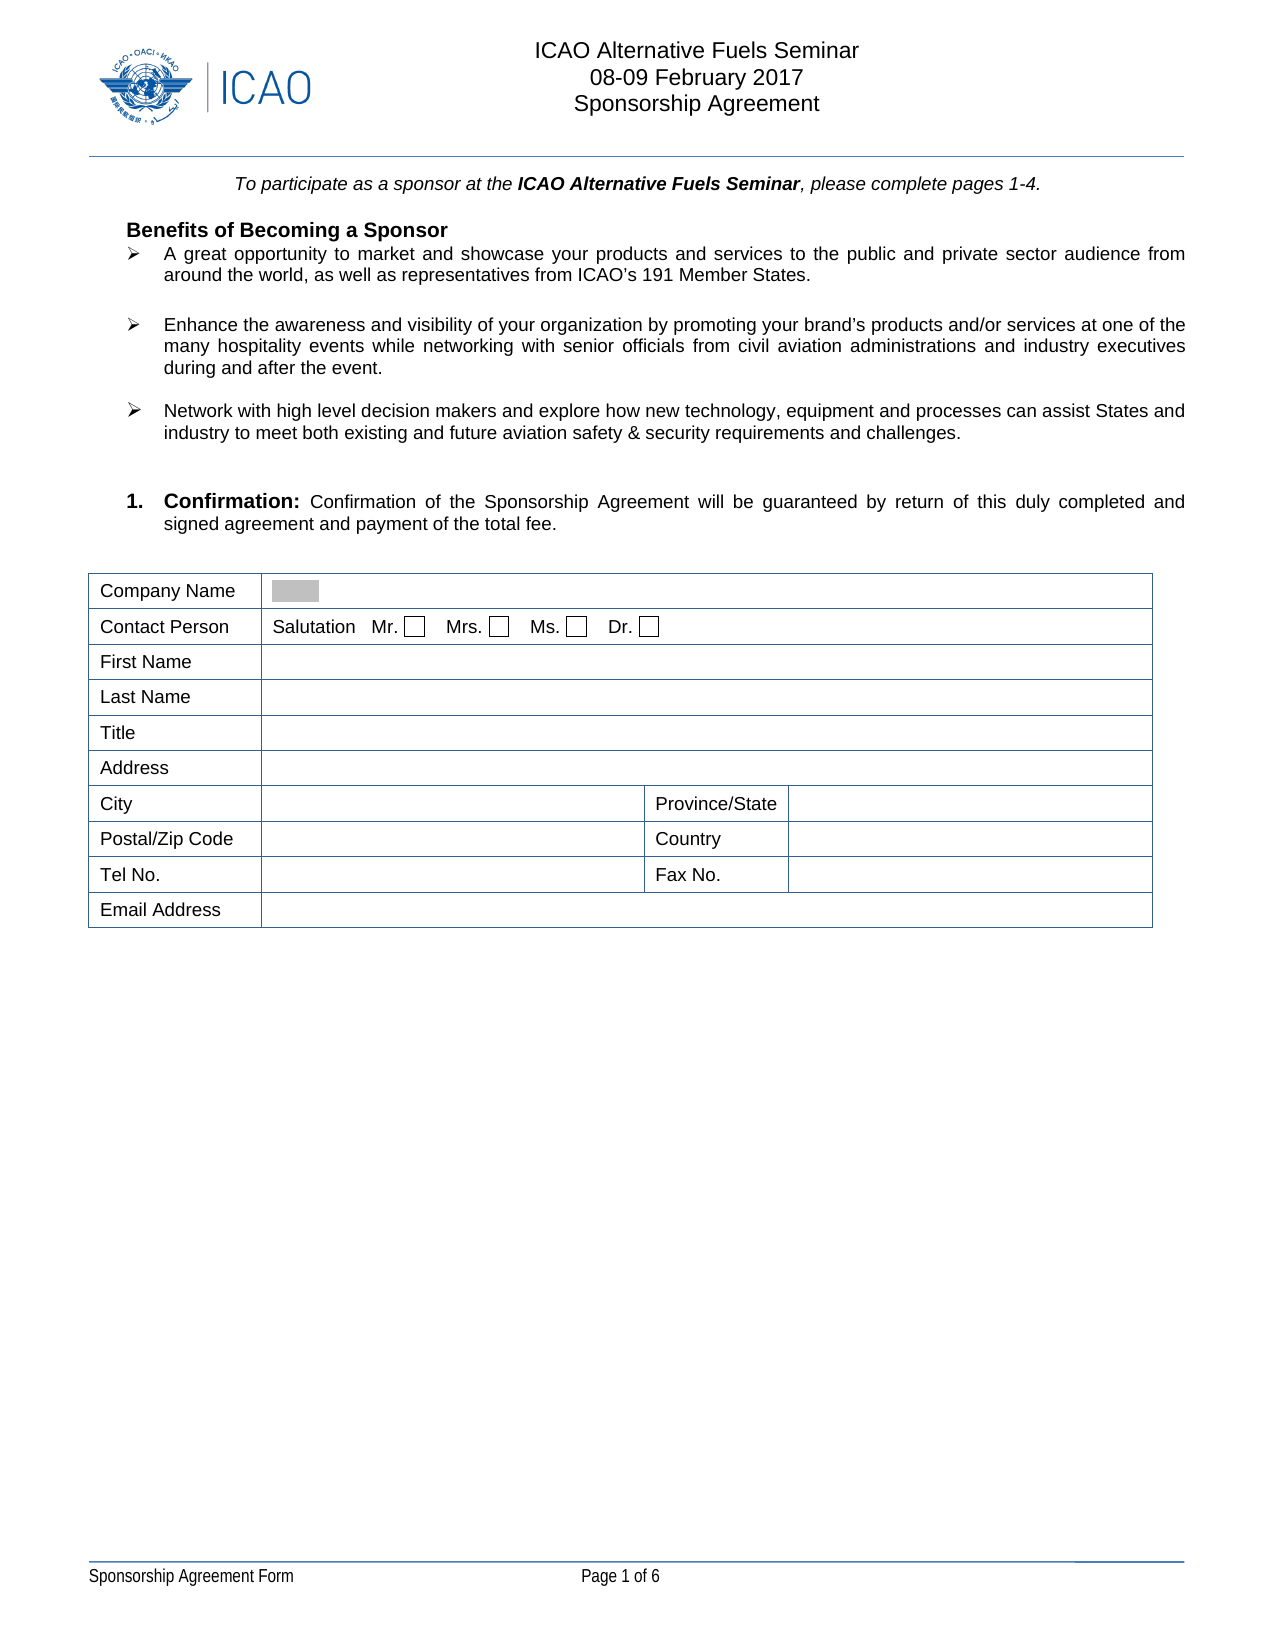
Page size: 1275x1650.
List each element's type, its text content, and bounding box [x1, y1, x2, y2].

list A great opportunity to market and showcase your products and services to the public and private sector audience from around the world, as well as representatives from ICAO’s 191 Member States. [126, 242, 1186, 286]
table_header [262, 574, 1152, 608]
table_cell Email Address [89, 893, 261, 927]
table_header Company Name [89, 574, 261, 608]
table_cell [789, 857, 1152, 892]
table_cell Province/State [645, 786, 788, 821]
table_cell [789, 822, 1152, 856]
text To participate as a sponsor at the ICAO Alternative Fuels Seminar, please complete pages 1-4. [89, 173, 1186, 194]
table_cell [262, 857, 644, 892]
table_cell Title [89, 716, 261, 750]
text Benefits of Becoming a Sponsor [89, 218, 1186, 242]
table_cell Salutation Mr. Mrs. Ms. Dr. [262, 609, 1152, 644]
table_cell Contact Person [89, 609, 261, 644]
table_cell Last Name [89, 680, 261, 714]
table_cell [262, 680, 1152, 714]
table_cell Tel No. [89, 857, 261, 892]
table_cell [262, 751, 1152, 785]
table_cell [262, 822, 644, 856]
table_cell City [89, 786, 261, 821]
list Enhance the awareness and visibility of your organization by promoting your brand’s products and/or services at one of the many hospitality events while networking with senior officials from civil aviation administrations and industry executives during and after the event. [126, 313, 1186, 378]
table_cell [262, 645, 1152, 679]
table_cell Postal/Zip Code [89, 822, 261, 856]
table_cell [262, 893, 1152, 927]
table_cell [262, 786, 644, 821]
table_cell Address [89, 751, 261, 785]
table_cell First Name [89, 645, 261, 679]
picture [62, 0, 352, 184]
table_cell Country [645, 822, 788, 856]
table_cell [789, 786, 1152, 821]
table_cell [262, 716, 1152, 750]
list Confirmation: Confirmation of the Sponsorship Agreement will be guaranteed by return of this duly completed and signed agreement and payment of the total fee. [126, 489, 1186, 534]
list Network with high level decision makers and explore how new technology, equipment and processes can assist States and industry to meet both existing and future aviation safety & security requirements and challenges. [126, 400, 1186, 443]
table_cell Fax No. [645, 857, 788, 892]
